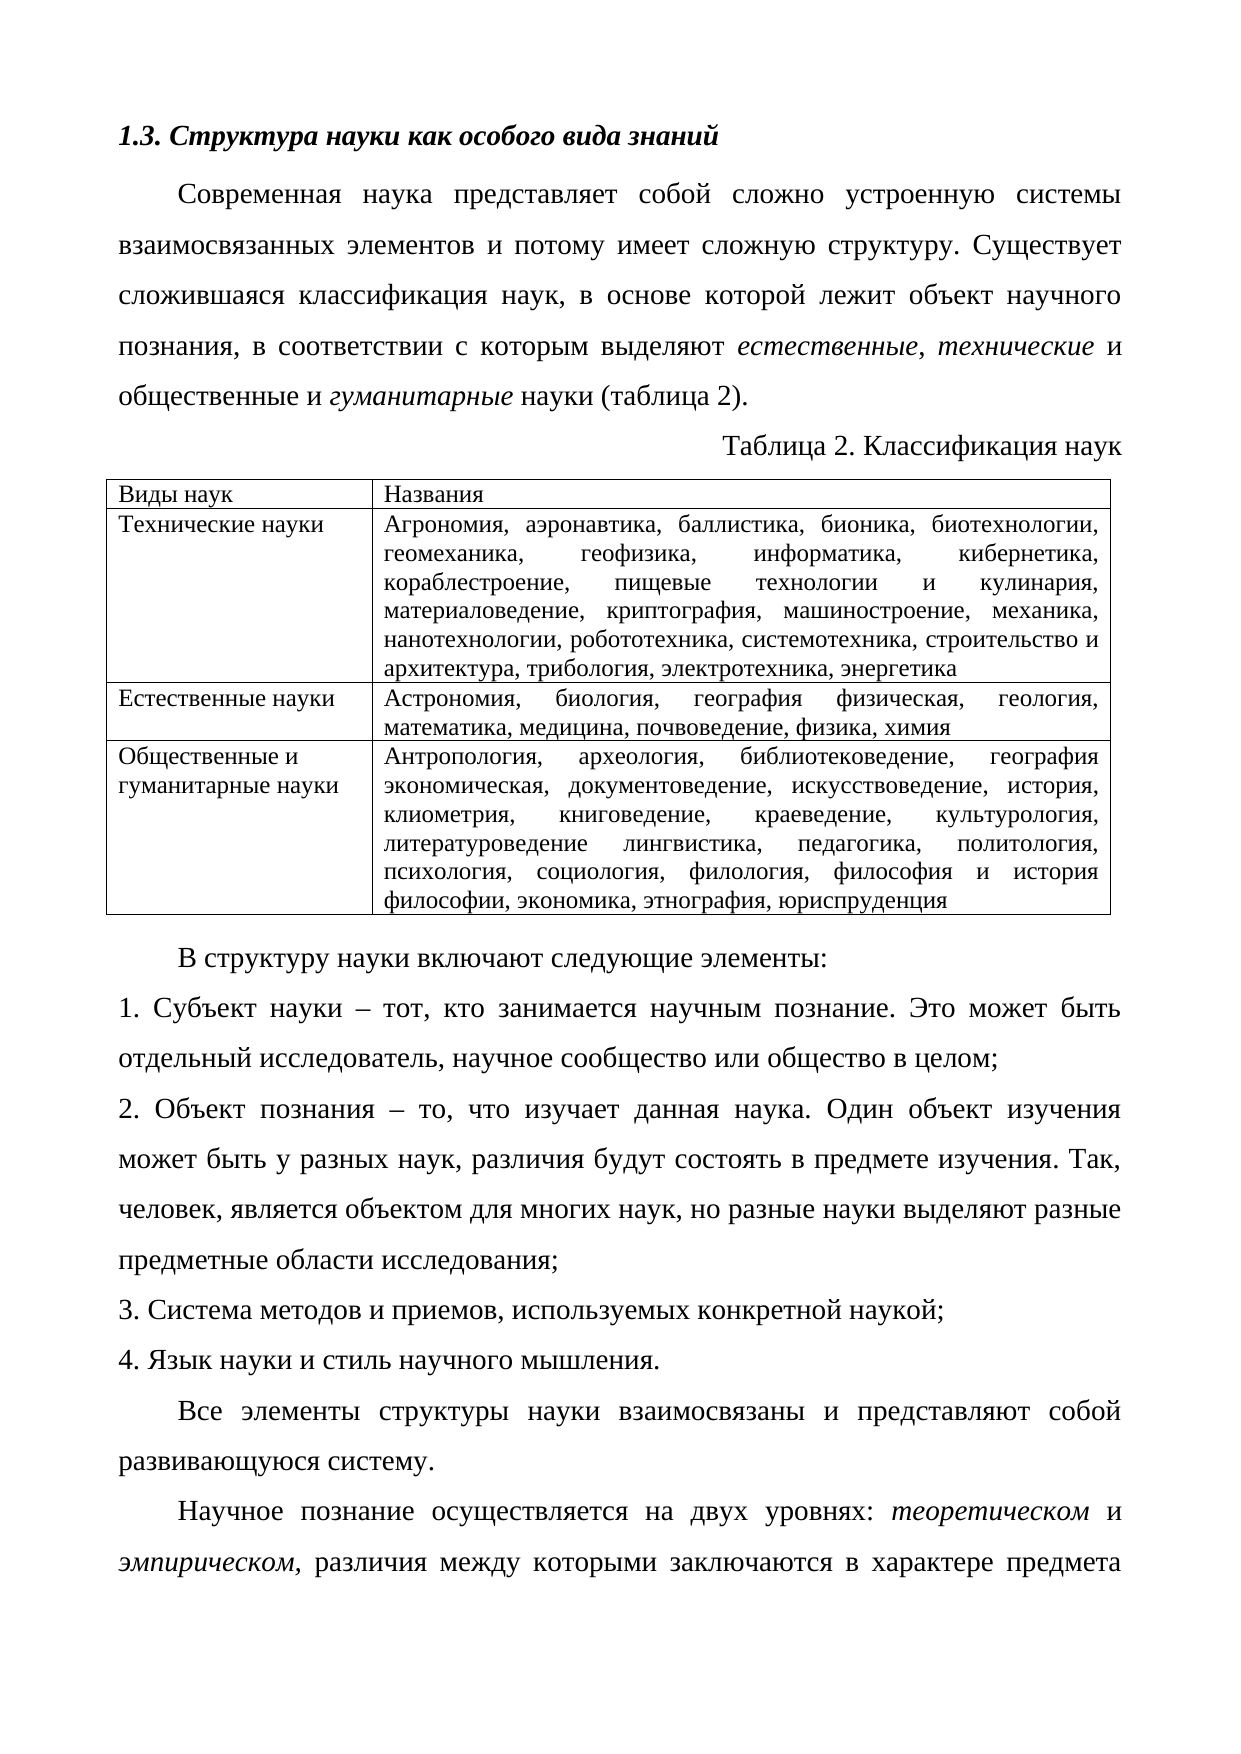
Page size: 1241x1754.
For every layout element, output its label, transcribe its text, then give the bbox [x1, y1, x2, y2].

table_cell Антропология, археология, библиотековедение, география экономическая, документоведение, искусствоведение, история, клиометрия, книговедение, краеведение, культурология, литературоведение лингвистика, педагогика, политология, психология, социология, филология, философия и история философии, экономика, этнография, юриспруденция [373, 741, 1110, 914]
table_cell Естественные науки [107, 683, 372, 740]
list 2. Объект познания – то, что изучает данная наука. Один объект изучения может быть у разных наук, различия будут состоять в предмете изучения. Так, человек, является объектом для многих наук, но разные науки выделяют разные предметные области исследования; [118, 1091, 1122, 1275]
list 1. Субъект науки – тот, кто занимается научным познание. Это может быть отдельный исследователь, научное сообщество или общество в целом; [118, 990, 1122, 1074]
table_cell Технические науки [107, 509, 372, 682]
text Таблица 2. Классификация наук [118, 428, 1122, 462]
text В структуру науки включают следующие элементы: [118, 940, 1122, 973]
table_cell Агрономия, аэронавтика, баллистика, бионика, биотехнологии, геомеханика, геофизика, информатика, кибернетика, кораблестроение, пищевые технологии и кулинария, материаловедение, криптография, машиностроение, механика, нанотехнологии, робототехника, системотехника, строительство и архитектура, трибология, электротехника, энергетика [373, 509, 1110, 682]
subtitle 1.3. Структура науки как особого вида знаний [118, 118, 1122, 152]
list 3. Система методов и приемов, используемых конкретной наукой; [118, 1292, 1122, 1326]
text Все элементы структуры науки взаимосвязаны и представляют собой развивающуюся систему. [118, 1393, 1122, 1477]
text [118, 1493, 1122, 1577]
table_header Названия [373, 480, 1110, 508]
table_cell Общественные и гуманитарные науки [107, 741, 372, 914]
text Современная наука представляет собой сложно устроенную системы взаимосвязанных элементов и потому имеет сложную структуру. Существует сложившаяся классификация наук, в основе которой лежит объект научного познания, в соответствии с которым выделяют естественные, технические и общественные и гуманитарные науки (таблица 2). [118, 177, 1122, 411]
table_cell Астрономия, биология, география физическая, геология, математика, медицина, почвоведение, физика, химия [373, 683, 1110, 740]
list 4. Язык науки и стиль научного мышления. [118, 1342, 1122, 1376]
table_header Виды наук [107, 480, 372, 508]
